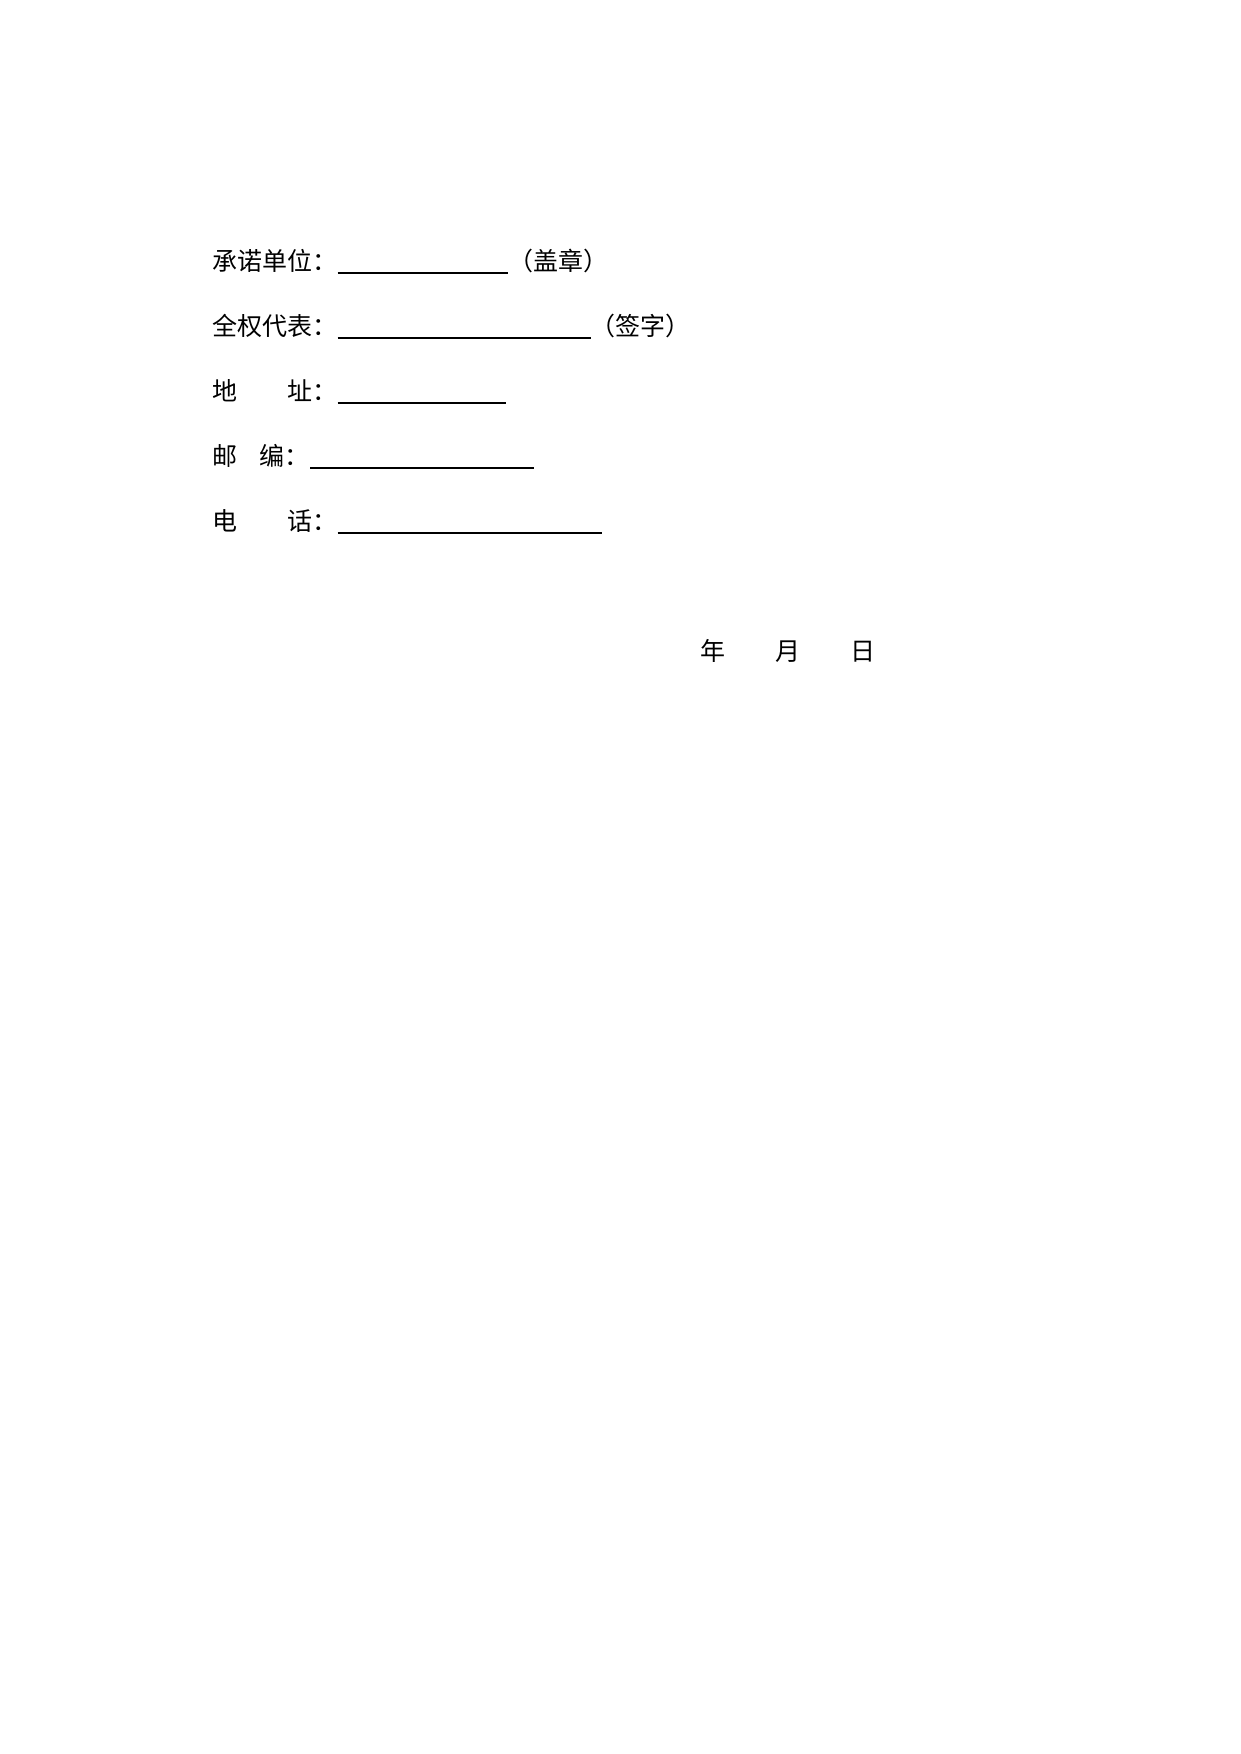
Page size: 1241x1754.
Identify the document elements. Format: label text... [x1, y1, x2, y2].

text 承诺单位： （盖章） [187, 227, 1053, 292]
text 电 话： [212, 487, 1053, 552]
text 地 址： [187, 357, 1053, 422]
text 邮 编： [212, 422, 1053, 487]
text 年 月 日 [187, 617, 1053, 682]
text 全权代表： （签字） [187, 292, 1053, 357]
